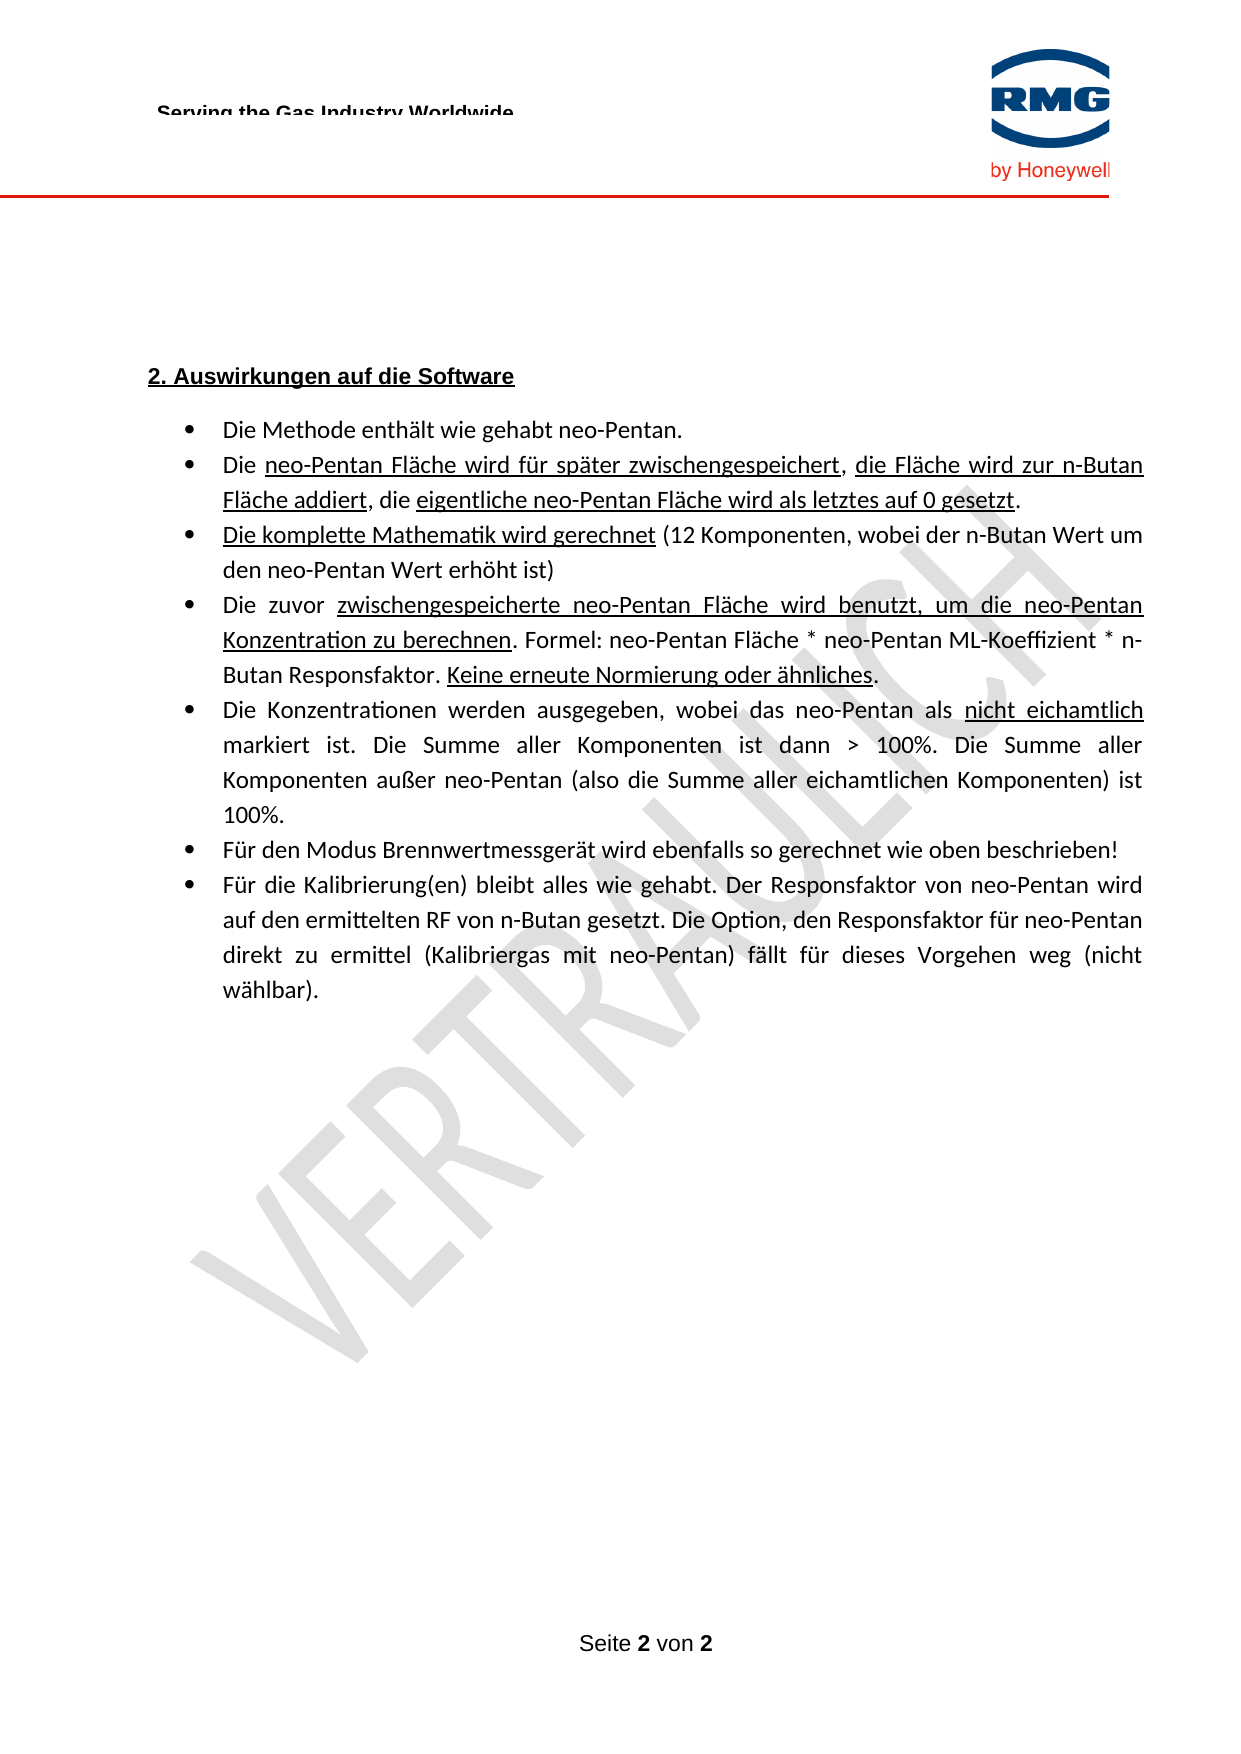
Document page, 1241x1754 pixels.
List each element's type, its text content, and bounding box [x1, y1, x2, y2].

list Für die Kalibrierung(en) bleibt alles wie gehabt. Der Responsfaktor von neo-Pentan wird auf den ermittelten RF von n-Butan gesetzt. Die Option, den Responsfaktor für neo-Pentan direkt zu ermittel (Kalibriergas mit neo-Pentan) fällt für dieses Vorgehen weg (nicht wählbar). [185, 869, 1144, 1004]
text 2. Auswirkungen auf die Software [148, 360, 1144, 389]
list Die Methode enthält wie gehabt neo-Pentan. [185, 414, 1144, 444]
list Die Konzentrationen werden ausgegeben, wobei das neo-Pentan als nicht eichamtlich markiert ist. Die Summe aller Komponenten ist dann > 100%. Die Summe aller Komponenten außer neo-Pentan (also die Summe aller eichamtlichen Komponenten) ist 100%. [185, 694, 1144, 829]
list Die komplette Mathematik wird gerechnet (12 Komponenten, wobei der n-Butan Wert um den neo-Pentan Wert erhöht ist) [185, 519, 1144, 584]
list Die zuvor zwischengespeicherte neo-Pentan Fläche wird benutzt, um die neo-Pentan Konzentration zu berechnen. Formel: neo-Pentan Fläche * neo-Pentan ML-Koeffizient * n-Butan Responsfaktor. Keine erneute Normierung oder ähnliches. [185, 589, 1144, 689]
list Die neo-Pentan Fläche wird für später zwischengespeichert, die Fläche wird zur n-Butan Fläche addiert, die eigentliche neo-Pentan Fläche wird als letztes auf 0 gesetzt. [185, 449, 1144, 514]
picture [991, 49, 1110, 181]
list Für den Modus Brennwertmessgerät wird ebenfalls so gerechnet wie oben beschrieben! [185, 834, 1144, 864]
